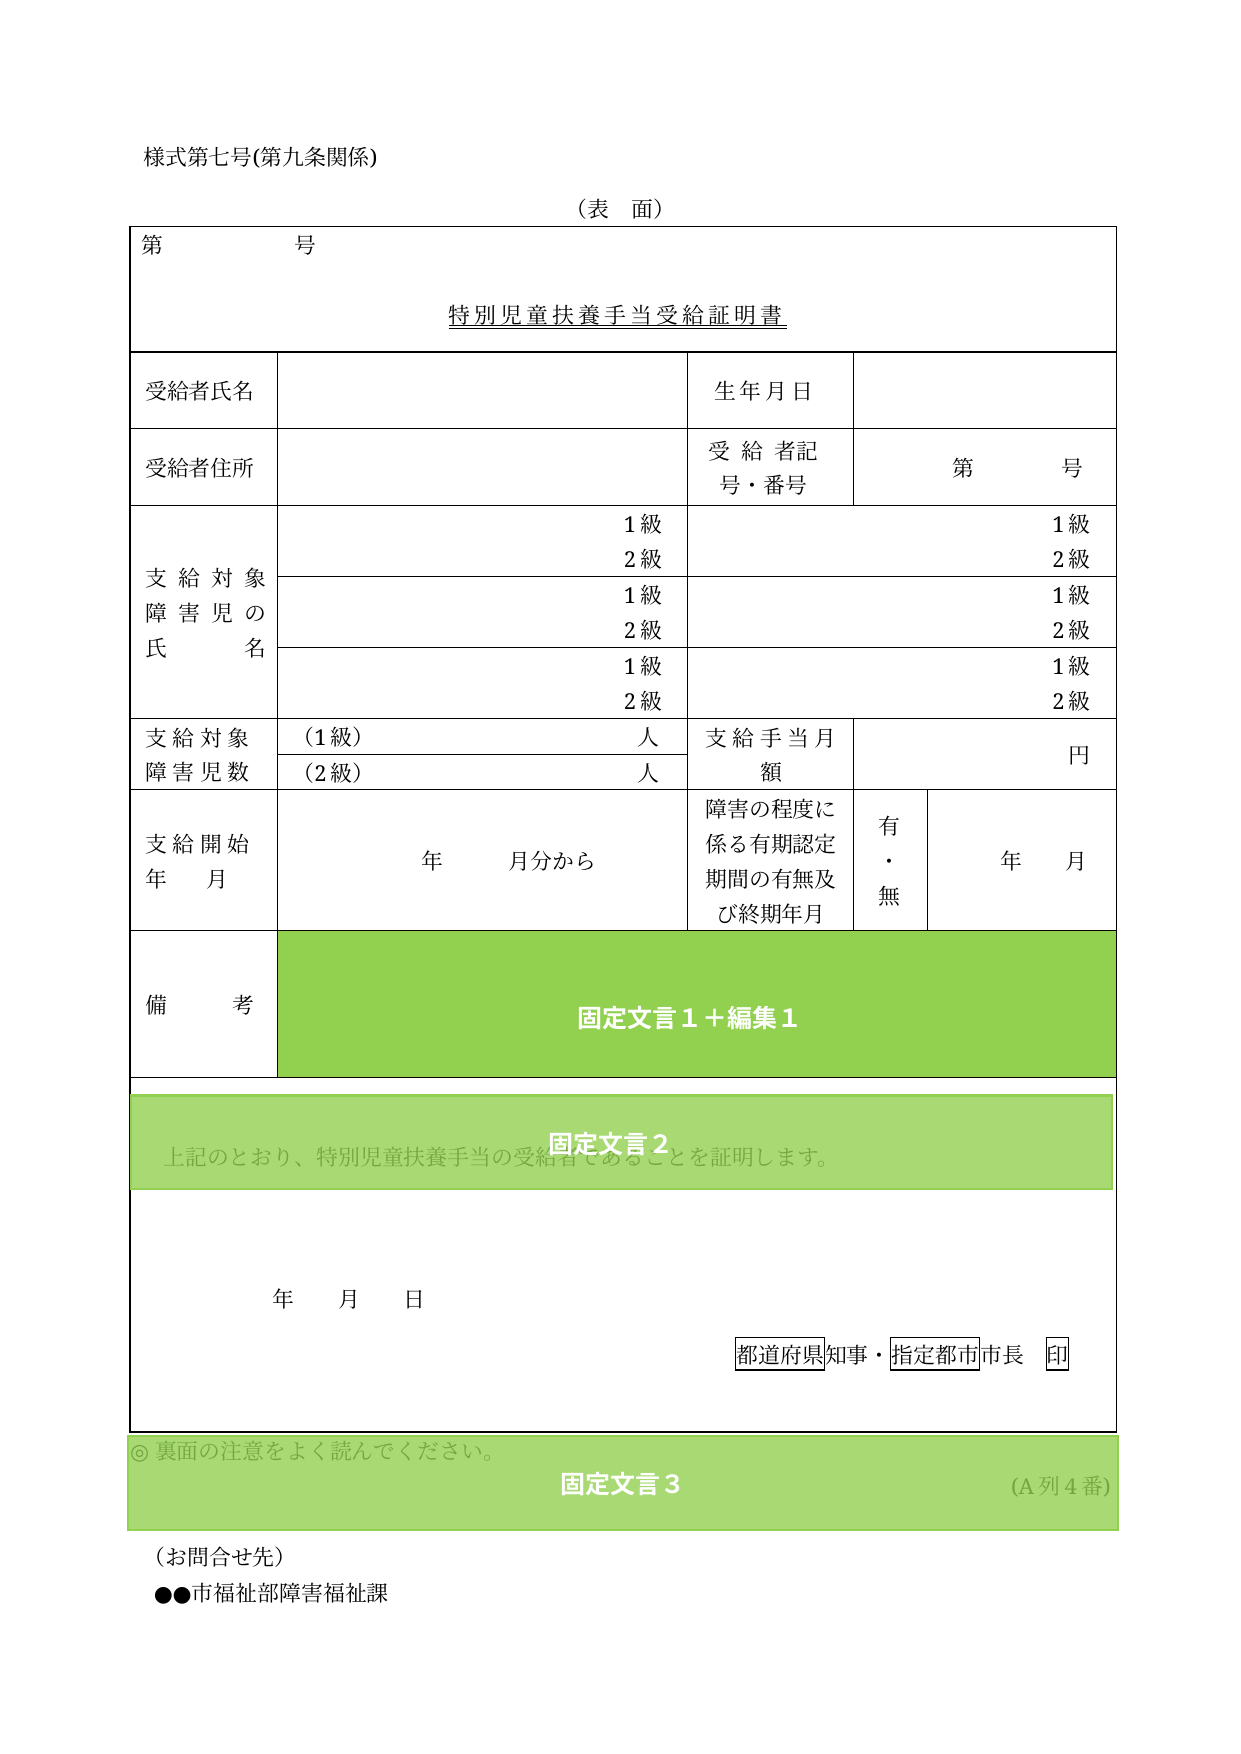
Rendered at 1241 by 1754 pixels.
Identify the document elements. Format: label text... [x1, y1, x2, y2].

table_cell 1級 2級 [688, 506, 1116, 576]
table_cell 1級 2級 [278, 506, 687, 576]
table_cell 有 ・ 無 [854, 790, 927, 930]
table_cell 支 給 開 始 年 月 [131, 790, 277, 930]
table_cell 固定文言１＋編集１ [278, 931, 1116, 1077]
table_cell 1級 2級 [688, 648, 1116, 717]
table_cell ●●市福祉部障害福祉課 [142, 1573, 1028, 1609]
table_cell 受給者氏名 [131, 353, 277, 428]
table_cell （2級） 人 [278, 755, 687, 789]
table_cell 障害の程度に係る有期認定期間の有無及び終期年月 [688, 790, 853, 930]
table_cell （1級） 人 [278, 719, 687, 753]
table_cell 上記のとおり、特別児童扶養手当の受給者であることを証明します。 年 月 日 [131, 1078, 1116, 1431]
table_cell 生年月日 [688, 353, 853, 428]
table_cell [854, 353, 1116, 428]
table_cell 支 給 対 象 障 害 児 数 [131, 719, 277, 789]
table_header （お問合せ先） [142, 1531, 1028, 1573]
table_cell 年 月分から [278, 790, 687, 930]
table_cell 支給対象 障害児の 氏名 [131, 506, 277, 717]
table_cell 1級 2級 [688, 577, 1116, 647]
text （表 面） [130, 191, 1110, 226]
table_cell 1級 2級 [278, 648, 687, 717]
table_cell 第 号 [854, 429, 1116, 505]
table_cell 受給者住所 [131, 429, 277, 505]
table_header 第 号 特別児童扶養手当受給証明書 [131, 227, 1116, 351]
table_cell 備 考 [131, 931, 277, 1077]
table_cell [278, 353, 687, 428]
table_cell 円 [854, 719, 1116, 789]
table_cell 1級 2級 [278, 577, 687, 647]
table_cell [278, 429, 687, 505]
table_cell 受給者記号・番号 [688, 429, 853, 505]
table_cell 年 月 [928, 790, 1116, 930]
table_cell 支 給 手 当 月 額 [688, 719, 853, 789]
